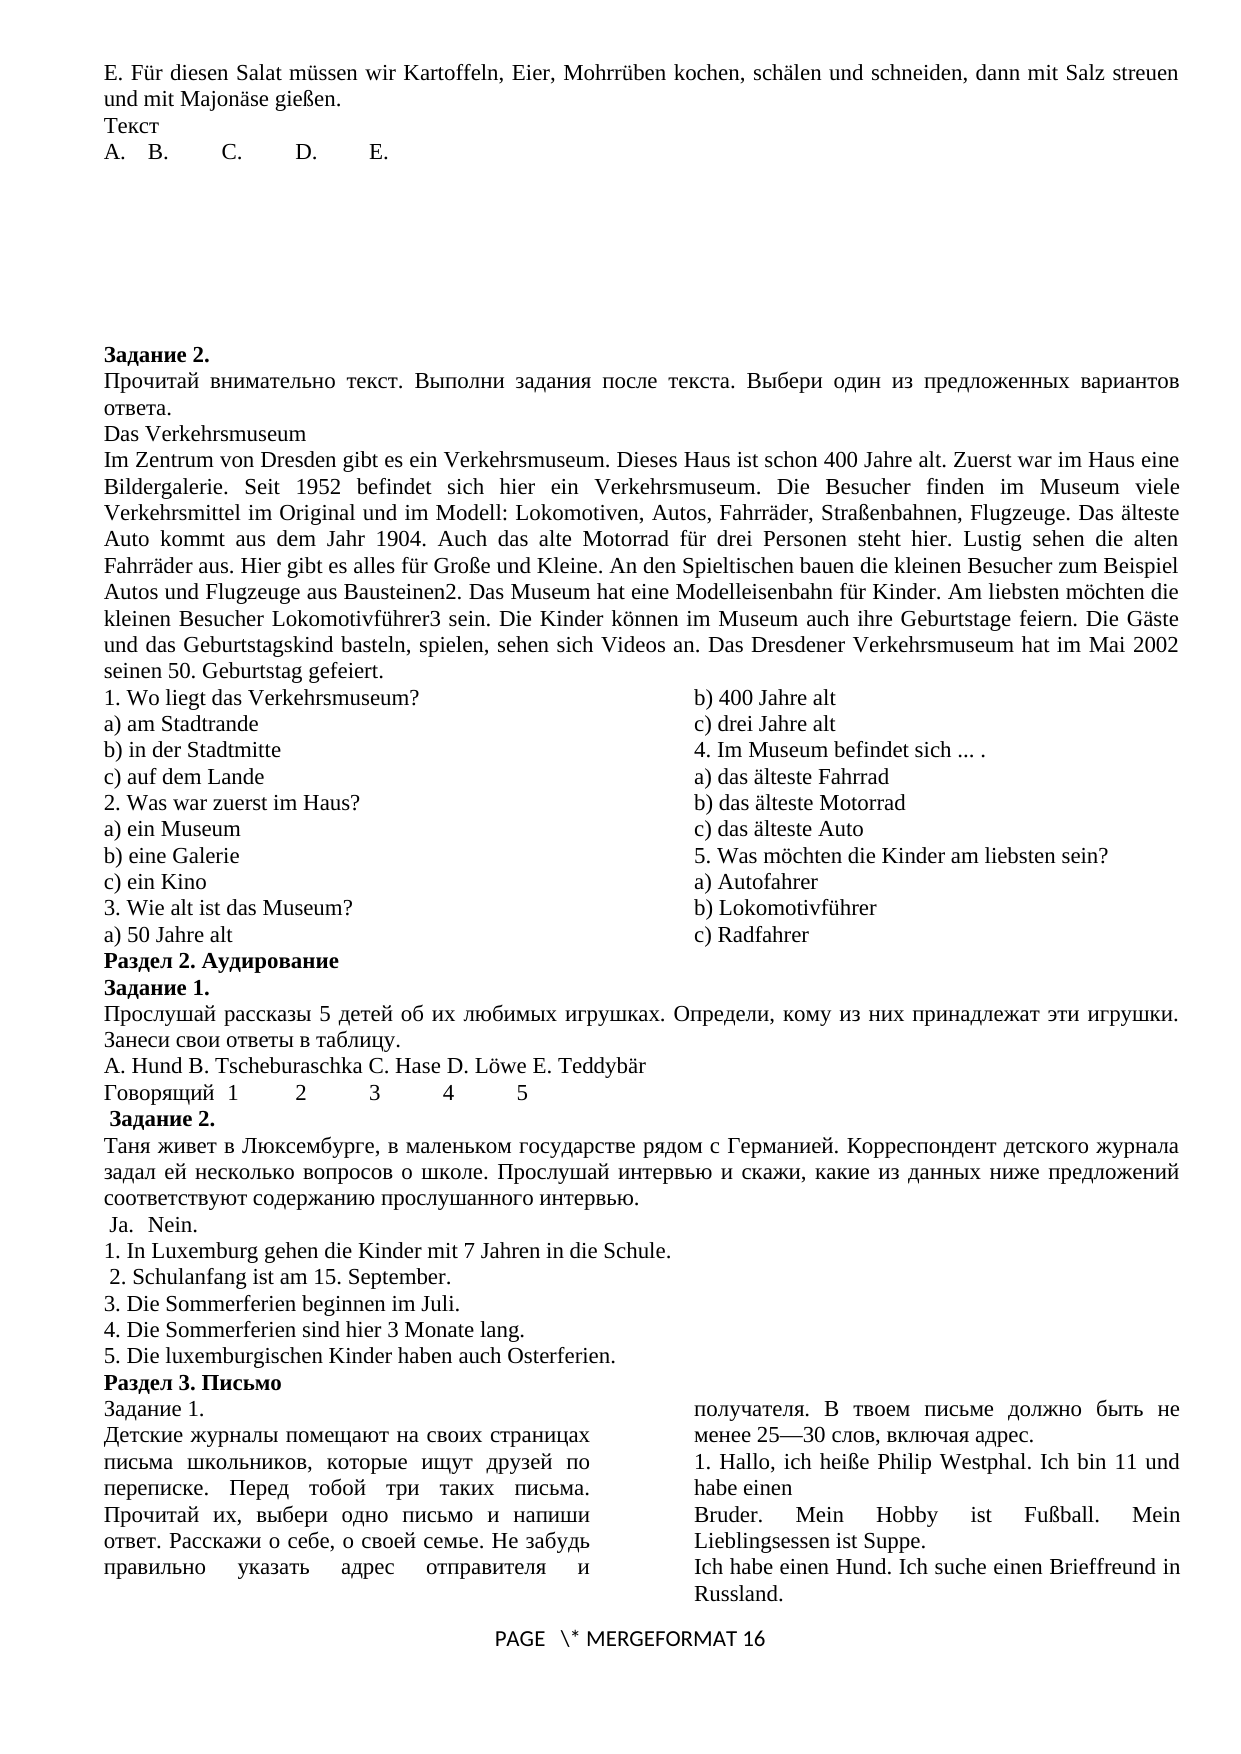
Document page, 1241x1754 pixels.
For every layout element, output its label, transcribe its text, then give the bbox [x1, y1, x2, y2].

text c) das älteste Auto [694, 815, 1181, 842]
text 1. In Luxemburg gehen die Kinder mit 7 Jahren in die Schule. [103, 1237, 1181, 1263]
text 1. Wo liegt das Verkehrsmuseum? [103, 684, 591, 710]
text Прослушай рассказы 5 детей об их любимых игрушках. Определи, кому из них принадлежат эти игрушки. Занеси свои ответы в таблицу. [103, 1000, 1181, 1053]
text Ja. Nein. [103, 1211, 1181, 1237]
text a) das älteste Fahrrad [694, 763, 1181, 789]
text E. Für diesen Salat müssen wir Kartoffeln, Eier, Mohrrüben kochen, schälen und schneiden, dann mit Salz streuen und mit Majonäse gießen. [103, 59, 1181, 112]
text c) Radfahrer [694, 921, 1181, 947]
text 1. Hallo, ich heiße Philip Westphal. Ich bin 11 und habe einen [694, 1448, 1181, 1501]
text Раздел 2. Аудирование [103, 947, 1181, 973]
text b) eine Galerie [103, 842, 591, 868]
text A. Hund B. Tscheburaschka C. Hase D. Löwe E. Teddybär [103, 1053, 1181, 1079]
text 3. Die Sommerferien beginnen im Juli. [103, 1290, 1181, 1316]
text Таня живет в Люксембурге, в маленьком государстве рядом с Германией. Корреспондент детского журнала задал ей несколько вопросов о школе. Прослушай интервью и скажи, какие из данных ниже предложений соответствуют содержанию прослушанного интервью. [103, 1132, 1181, 1211]
text Задание 2. [103, 1105, 1181, 1132]
text c) drei Jahre alt [694, 710, 1181, 736]
text c) ein Kino [103, 868, 591, 894]
text a) ein Museum [103, 815, 591, 842]
text A. B. C. D. E. [103, 138, 1181, 164]
text Bruder. Mein Hobby ist Fußball. Mein Lieblingsessen ist Suppe. [694, 1501, 1181, 1553]
text 2. Was war zuerst im Haus? [103, 789, 591, 815]
text Детские журналы помещают на своих страницах письма школьников, которые ищут друзей по переписке. Перед тобой три таких письма. Прочитай их, выбери одно письмо и напиши ответ. Расскажи о себе, о своей семье. Не забудь правильно указать адрес отправителя и получателя. В твоем письме должно быть не менее 25—30 слов, включая адрес. [103, 1422, 591, 1580]
text b) das älteste Motorrad [694, 789, 1181, 815]
text Раздел 3. Письмо [103, 1369, 1181, 1395]
text 3. Wie alt ist das Museum? [103, 894, 591, 921]
text c) auf dem Lande [103, 763, 591, 789]
text 4. Die Sommerferien sind hier 3 Monate lang. [103, 1316, 1181, 1342]
text Прочитай внимательно текст. Выполни задания после текста. Выбери один из предложенных вариантов ответа. [103, 367, 1181, 420]
text Im Zentrum von Dresden gibt es ein Verkehrsmuseum. Dieses Haus ist schon 400 Jahre alt. Zuerst war im Haus eine Bildergalerie. Seit 1952 befindet sich hier ein Verkehrsmuseum. Die Besucher finden im Museum viele Verkehrsmittel im Original und im Modell: Lokomotiven, Autos, Fahrräder, Straßenbahnen, Flugzeuge. Das älteste Auto kommt aus dem Jahr 1904. Auch das alte Motorrad für drei Personen steht hier. Lustig sehen die alten Fahrräder aus. Hier gibt es alles für Große und Kleine. An den Spieltischen bauen die kleinen Besucher zum Beispiel Autos und Flugzeuge aus Bausteinen2. Das Museum hat eine Modelleisenbahn für Kinder. Am liebsten möchten die kleinen Besucher Lokomotivführer3 sein. Die Kinder können im Museum auch ihre Geburtstage feiern. Die Gäste und das Geburtstagskind basteln, spielen, sehen sich Videos an. Das Dresdener Verkehrsmuseum hat im Mai 2002 seinen 50. Geburtstag gefeiert. [103, 446, 1181, 684]
text a) Autofahrer [694, 868, 1181, 894]
text Текст [103, 112, 1181, 138]
text 5. Die luxemburgischen Kinder haben auch Osterferien. [103, 1342, 1181, 1369]
text Задание 1. [103, 1395, 591, 1422]
text Задание 2. [103, 341, 1181, 367]
text Задание 1. [103, 973, 1181, 1000]
text b) Lokomotivführer [694, 894, 1181, 921]
text 4. Im Museum befindet sich ... . [694, 736, 1181, 763]
text Детские журналы помещают на своих страницах письма школьников, которые ищут друзей по переписке. Перед тобой три таких письма. Прочитай их, выбери одно письмо и напиши ответ. Расскажи о себе, о своей семье. Не забудь правильно указать адрес отправителя и получателя. В твоем письме должно быть не менее 25—30 слов, включая адрес. [694, 1395, 1181, 1448]
text b) 400 Jahre alt [694, 684, 1181, 710]
text Ich habe einen Hund. Ich suche einen Brieffreund in Russland. [694, 1553, 1181, 1606]
text 5. Was möchten die Kinder am liebsten sein? [694, 842, 1181, 868]
text 2. Schulanfang ist am 15. September. [103, 1263, 1181, 1290]
text a) am Stadtrande [103, 710, 591, 736]
text b) in der Stadtmitte [103, 736, 591, 763]
text Das Verkehrsmuseum [103, 420, 1181, 446]
text Говорящий 1 2 3 4 5 [103, 1079, 1181, 1105]
text a) 50 Jahre alt [103, 921, 591, 947]
